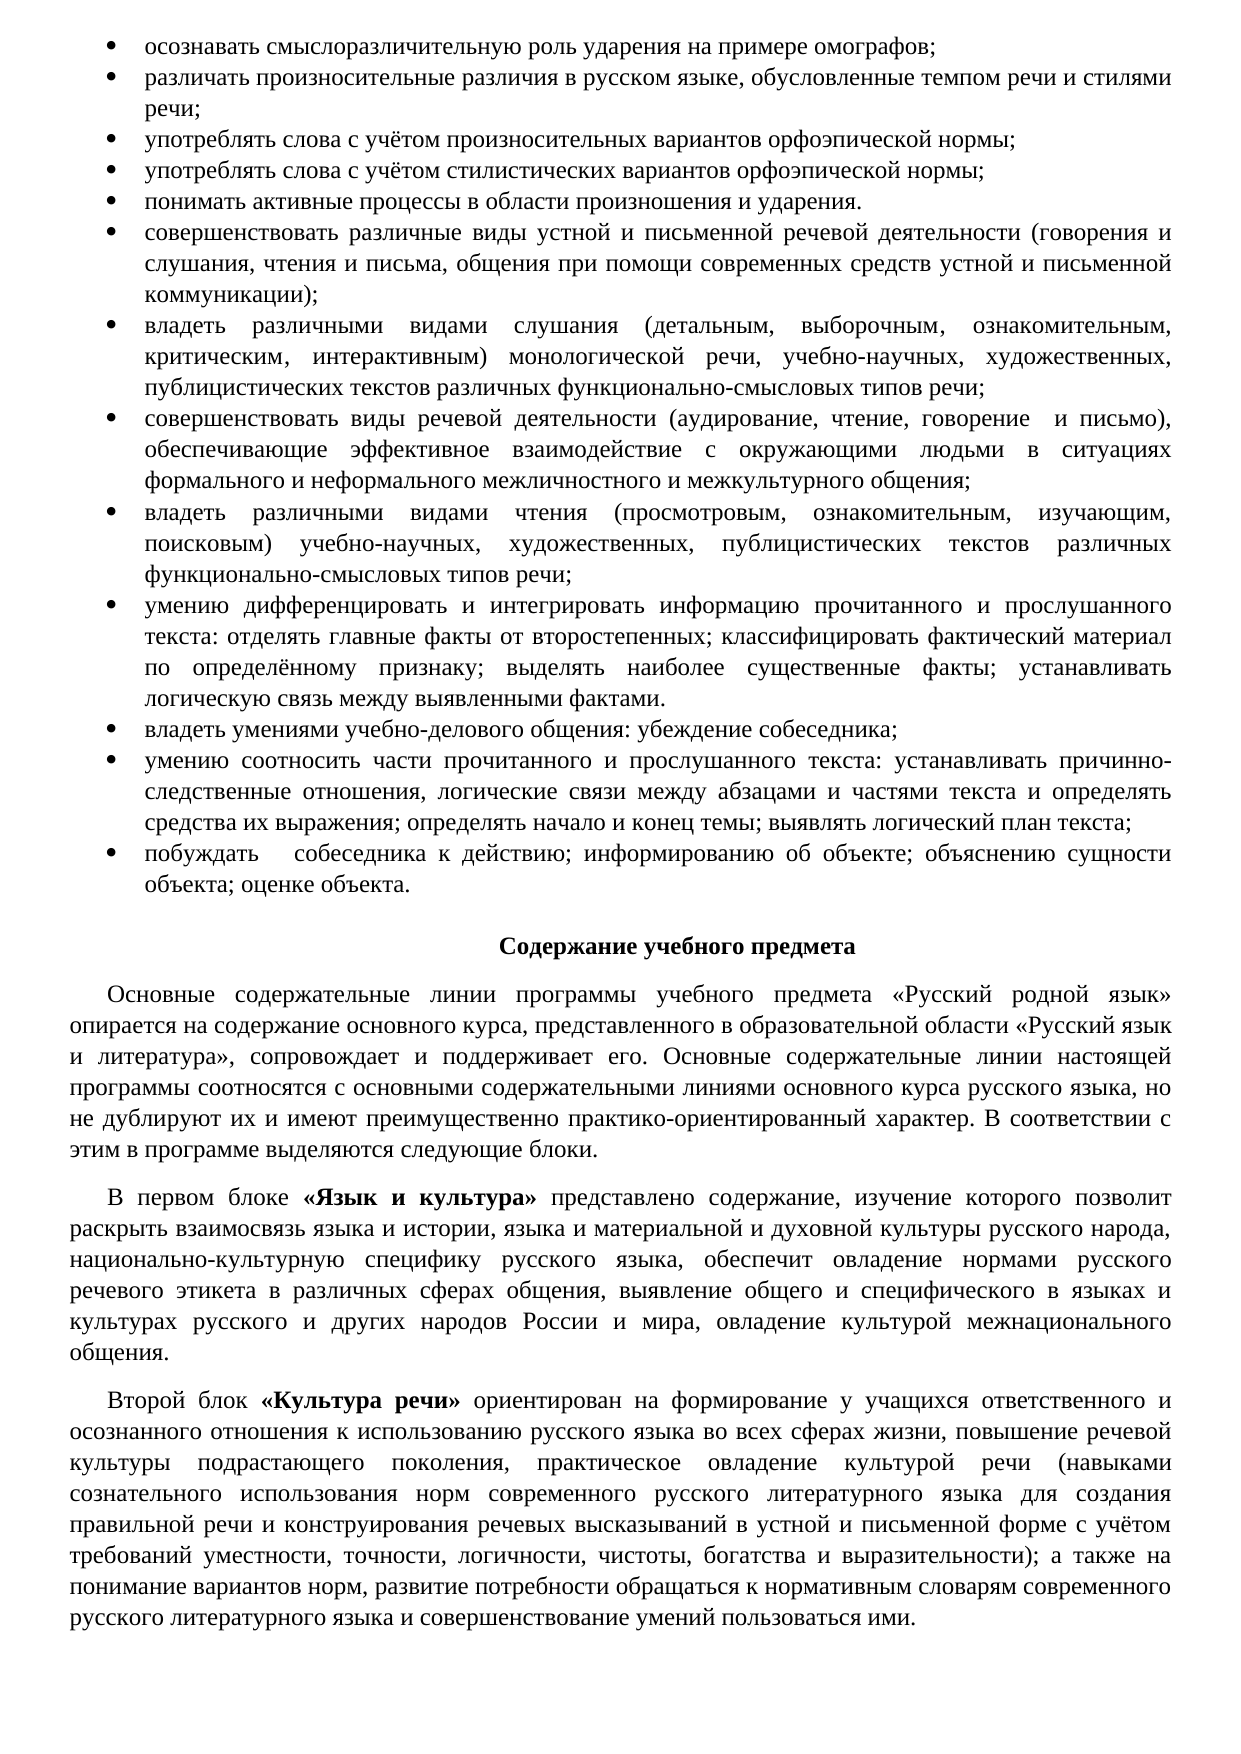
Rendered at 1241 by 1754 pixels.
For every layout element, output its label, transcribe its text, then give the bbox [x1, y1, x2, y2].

list владеть умениями учебно-делового общения: убеждение собеседника; [107, 714, 1172, 743]
list владеть различными видами чтения (просмотровым, ознакомительным, изучающим, поисковым) учебно-научных, художественных, публицистических текстов различных функционально-смысловых типов речи; [107, 497, 1172, 587]
list Содержание учебного предмета [182, 931, 1172, 960]
text Второй блок «Культура речи» ориентирован на формирование у учащихся ответственного и осознанного отношения к использованию русского языка во всех сферах жизни, повышение речевой культуры подрастающего поколения, практическое овладение культурой речи (навыками сознательного использования норм современного русского литературного языка для создания правильной речи и конструирования речевых высказываний в устной и письменной форме с учётом требований уместности, точности, логичности, чистоты, богатства и выразительности); а также на понимание вариантов норм, развитие потребности обращаться к нормативным словарям современного русского литературного языка и совершенствование умений пользоваться ими. [69, 1385, 1172, 1631]
list владеть различными видами слушания (детальным, выборочным‚ ознакомительным, критическим‚ интерактивным) монологической речи, учебно-научных, художественных, публицистических текстов различных функционально-смысловых типов речи; [107, 310, 1172, 401]
list употреблять слова с учётом произносительных вариантов орфоэпической нормы; [107, 124, 1172, 153]
text Основные содержательные линии программы учебного предмета «Русский родной язык» опирается на содержание основного курса, представленного в образовательной области «Русский язык и литература», сопровождает и поддерживает его. Основные содержательные линии настоящей программы соотносятся с основными содержательными линиями основного курса русского языка, но не дублируют их и имеют преимущественно практико-ориентированный характер. В соответствии с этим в программе выделяются следующие блоки. [69, 979, 1172, 1163]
list побуждать собеседника к действию; информированию об объекте; объяснению сущности объекта; оценке объекта. [107, 838, 1172, 898]
list употреблять слова с учётом стилистических вариантов орфоэпической нормы; [107, 155, 1172, 184]
list совершенствовать различные виды устной и письменной речевой деятельности (говорения и слушания, чтения и письма, общения при помощи современных средств устной и письменной коммуникации); [107, 217, 1172, 308]
list различать произносительные различия в русском языке, обусловленные темпом речи и стилями речи; [107, 62, 1172, 122]
list понимать активные процессы в области произношения и ударения. [107, 186, 1172, 215]
list умению соотносить части прочитанного и прослушанного текста: устанавливать причинно-следственные отношения, логические связи между абзацами и частями текста и определять средства их выражения; определять начало и конец темы; выявлять логический план текста; [107, 745, 1172, 836]
list умению дифференцировать и интегрировать информацию прочитанного и прослушанного текста: отделять главные факты от второстепенных; классифицировать фактический материал по определённому признаку; выделять наиболее существенные факты; устанавливать логическую связь между выявленными фактами. [107, 590, 1172, 712]
list совершенствовать виды речевой деятельности (аудирование, чтение, говорение и письмо), обеспечивающие эффективное взаимодействие с окружающими людьми в ситуациях формального и неформального межличностного и межкультурного общения; [107, 403, 1172, 494]
text В первом блоке «Язык и культура» представлено содержание, изучение которого позволит раскрыть взаимосвязь языка и истории, языка и материальной и духовной культуры русского народа, национально-культурную специфику русского языка, обеспечит овладение нормами русского речевого этикета в различных сферах общения, выявление общего и специфического в языках и культурах русского и других народов России и мира, овладение культурой межнационального общения. [69, 1182, 1172, 1366]
list осознавать смыслоразличительную роль ударения на примере омографов; [107, 31, 1172, 60]
